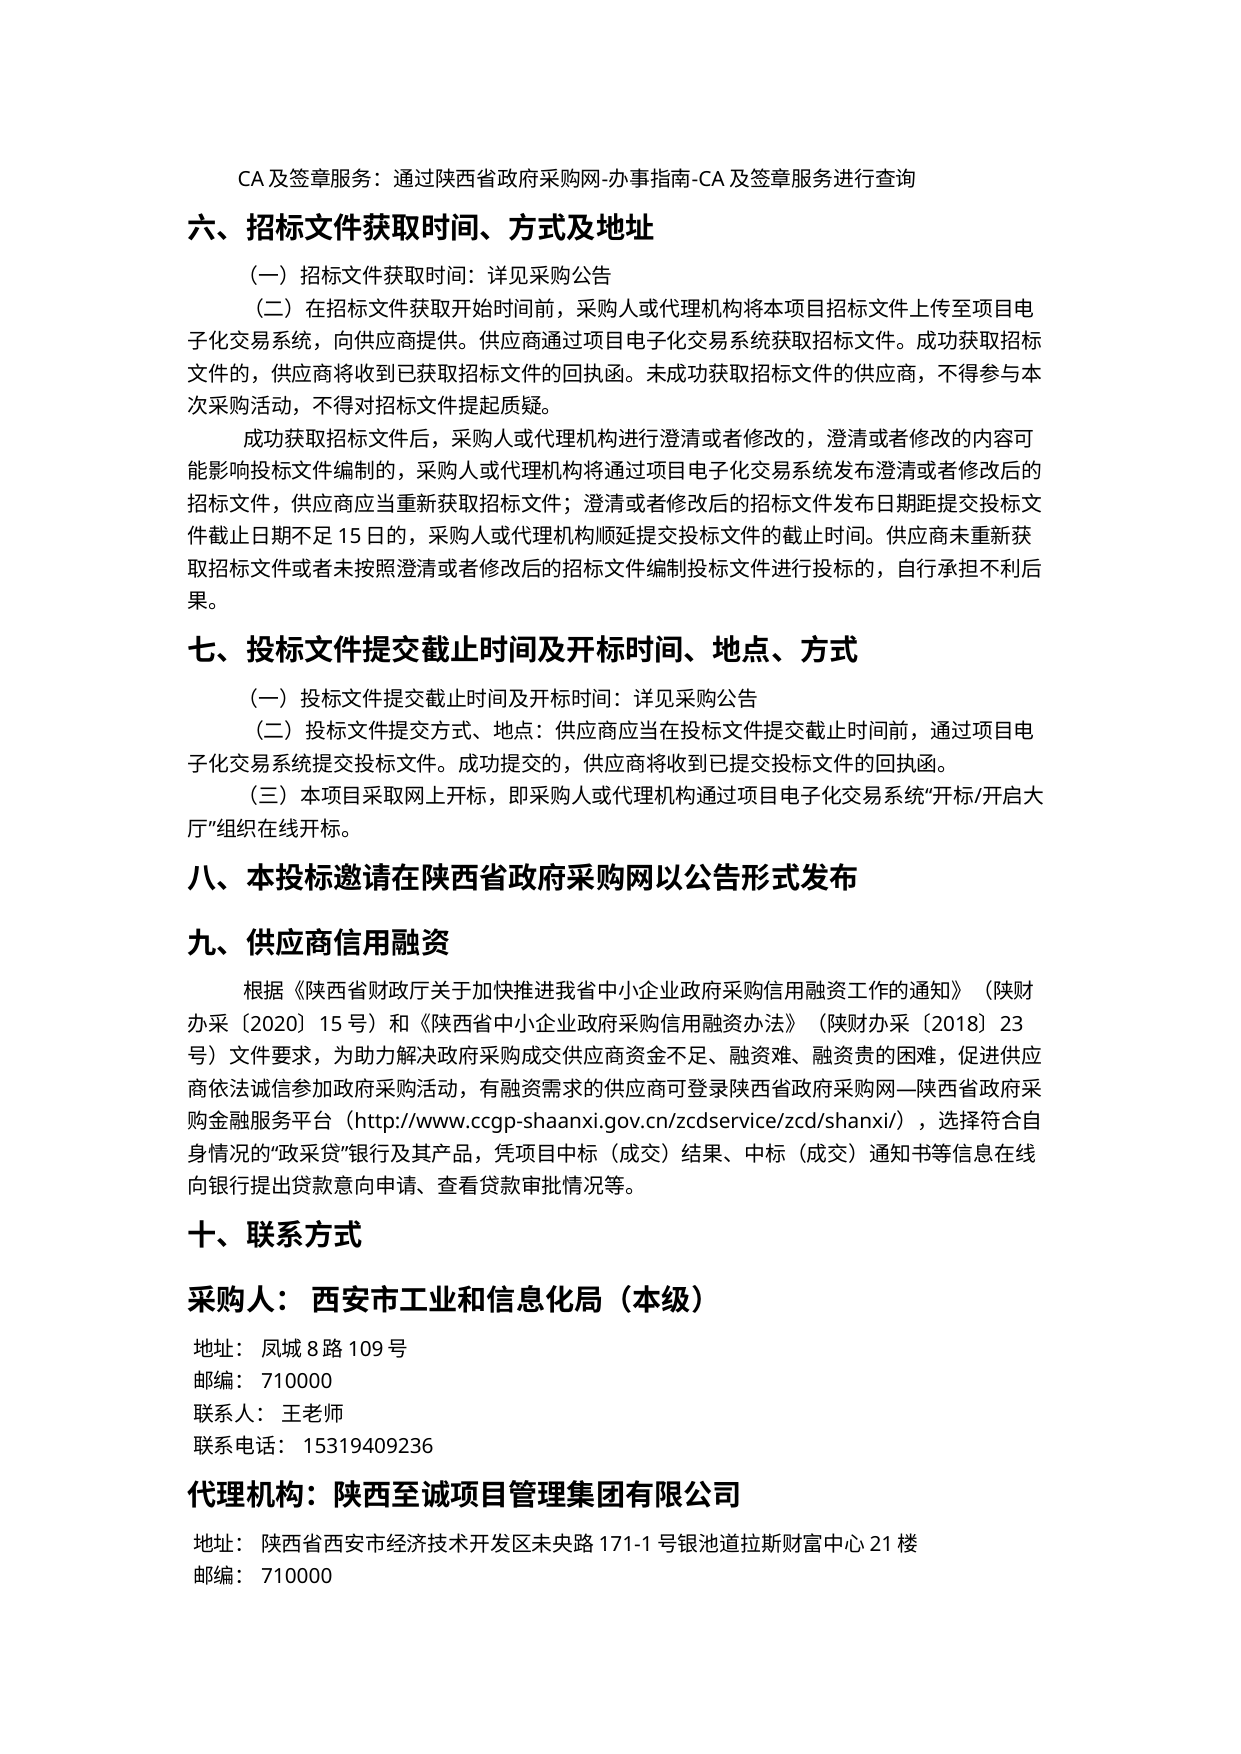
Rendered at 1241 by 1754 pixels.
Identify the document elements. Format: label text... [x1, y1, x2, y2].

text 采购人： 西安市工业和信息化局（本级） [187, 1267, 1053, 1332]
text 邮编： 710000 [187, 1364, 1053, 1397]
text （二）投标文件提交方式、地点：供应商应当在投标文件提交截止时间前，通过项目电子化交易系统提交投标文件。成功提交的，供应商将收到已提交投标文件的回执函。 [187, 714, 1053, 779]
text 七、投标文件提交截止时间及开标时间、地点、方式 [187, 617, 1053, 682]
text 地址： 陕西省西安市经济技术开发区未央路171-1号银池道拉斯财富中心21楼 [187, 1527, 1053, 1559]
text （二）在招标文件获取开始时间前，采购人或代理机构将本项目招标文件上传至项目电子化交易系统，向供应商提供。供应商通过项目电子化交易系统获取招标文件。成功获取招标文件的，供应商将收到已获取招标文件的回执函。未成功获取招标文件的供应商，不得参与本次采购活动，不得对招标文件提起质疑。 [187, 292, 1053, 422]
text （一）投标文件提交截止时间及开标时间：详见采购公告 [187, 682, 1053, 714]
text 根据《陕西省财政厅关于加快推进我省中小企业政府采购信用融资工作的通知》（陕财办采〔2020〕15 号）和《陕西省中小企业政府采购信用融资办法》（陕财办采〔2018〕23 号）文件要求，为助力解决政府采购成交供应商资金不足、融资难、融资贵的困难，促进供应商依法诚信参加政府采购活动，有融资需求的供应商可登录陕西省政府采购网—陕西省政府采购金融服务平台（http://www.ccgp-shaanxi.gov.cn/zcdservice/zcd/shanxi/），选择符合自身情况的“政采贷”银行及其产品，凭项目中标（成交）结果、中标（成交）通知书等信息在线向银行提出贷款意向申请、查看贷款审批情况等。 [187, 974, 1053, 1202]
text 代理机构：陕西至诚项目管理集团有限公司 [187, 1462, 1053, 1527]
text 邮编： 710000 [187, 1559, 1053, 1592]
text 八、本投标邀请在陕西省政府采购网以公告形式发布 [187, 844, 1053, 909]
text 十、联系方式 [187, 1202, 1053, 1267]
text （一）招标文件获取时间：详见采购公告 [187, 259, 1053, 292]
text 联系电话： 15319409236 [187, 1429, 1053, 1462]
text 联系人： 王老师 [187, 1397, 1053, 1429]
text 地址： 凤城8路109号 [187, 1332, 1053, 1364]
text 九、供应商信用融资 [187, 909, 1053, 974]
text 成功获取招标文件后，采购人或代理机构进行澄清或者修改的，澄清或者修改的内容可能影响投标文件编制的，采购人或代理机构将通过项目电子化交易系统发布澄清或者修改后的招标文件，供应商应当重新获取招标文件；澄清或者修改后的招标文件发布日期距提交投标文件截止日期不足15日的，采购人或代理机构顺延提交投标文件的截止时间。供应商未重新获取招标文件或者未按照澄清或者修改后的招标文件编制投标文件进行投标的，自行承担不利后果。 [187, 422, 1053, 617]
text 六、招标文件获取时间、方式及地址 [187, 194, 1053, 259]
text （三）本项目采取网上开标，即采购人或代理机构通过项目电子化交易系统“开标/开启大厅”组织在线开标。 [187, 779, 1053, 844]
text CA及签章服务：通过陕西省政府采购网-办事指南-CA及签章服务进行查询 [187, 162, 1053, 194]
